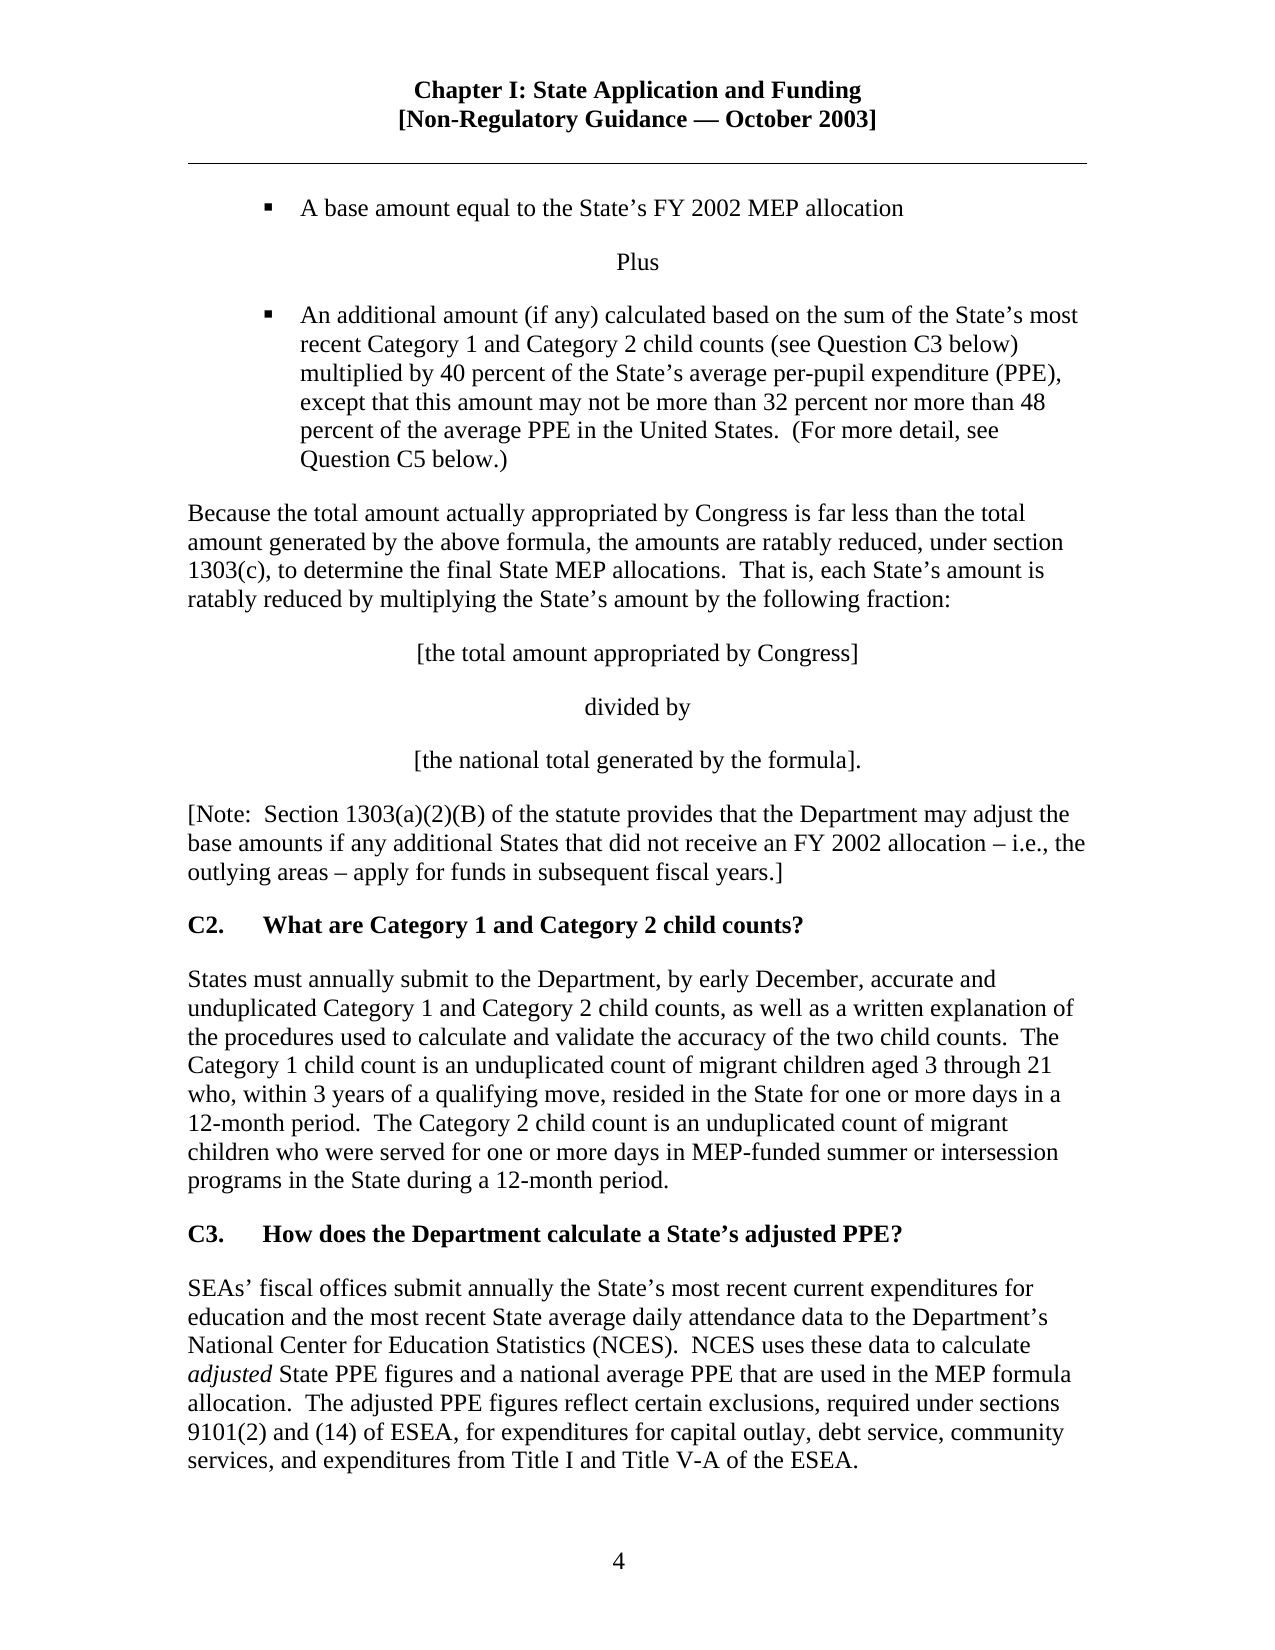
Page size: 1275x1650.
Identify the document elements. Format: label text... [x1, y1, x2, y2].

subtitle C2. What are Category 1 and Category 2 child counts? [187, 911, 1087, 939]
text SEAs’ fiscal offices submit annually the State’s most recent current expenditures for education and the most recent State average daily attendance data to the Department’s National Center for Education Statistics (NCES). NCES uses these data to calculate adjusted State PPE figures and a national average PPE that are used in the MEP formula allocation. The adjusted PPE figures reflect certain exclusions, required under sections 9101(2) and (14) of ESEA, for expenditures for capital outlay, debt service, community services, and expenditures from Title I and Title V-A of the ESEA. [187, 1273, 1087, 1474]
text Because the total amount actually appropriated by Congress is far less than the total amount generated by the above formula, the amounts are ratably reduced, under section 1303(c), to determine the final State MEP allocations. That is, each State’s amount is ratably reduced by multiplying the State’s amount by the following fraction: [187, 498, 1087, 613]
text An additional amount (if any) calculated based on the sum of the State’s most recent Category 1 and Category 2 child counts (see Question C3 below) multiplied by 40 percent of the State’s average per-pupil expenditure (PPE), except that this amount may not be more than 32 percent nor more than 48 percent of the average PPE in the United States. (For more detail, see Question C5 below.) [262, 301, 1087, 473]
text Plus [187, 247, 1087, 276]
text [the total amount appropriated by Congress] [187, 638, 1087, 667]
text States must annually submit to the Department, by early December, accurate and unduplicated Category 1 and Category 2 child counts, as well as a written explanation of the procedures used to calculate and validate the accuracy of the two child counts. The Category 1 child count is an unduplicated count of migrant children aged 3 through 21 who, within 3 years of a qualifying move, resided in the State for one or more days in a 12-month period. The Category 2 child count is an unduplicated count of migrant children who were served for one or more days in MEP-funded summer or intersession programs in the State during a 12-month period. [187, 964, 1087, 1194]
subtitle C3. How does the Department calculate a State’s adjusted PPE? [187, 1219, 1087, 1248]
text A base amount equal to the State’s FY 2002 MEP allocation [262, 193, 1087, 222]
text divided by [187, 692, 1087, 721]
text [the national total generated by the formula]. [187, 746, 1087, 774]
text [Note: Section 1303(a)(2)(B) of the statute provides that the Department may adjust the base amounts if any additional States that did not receive an FY 2002 allocation – i.e., the outlying areas – apply for funds in subsequent fiscal years.] [187, 799, 1087, 886]
